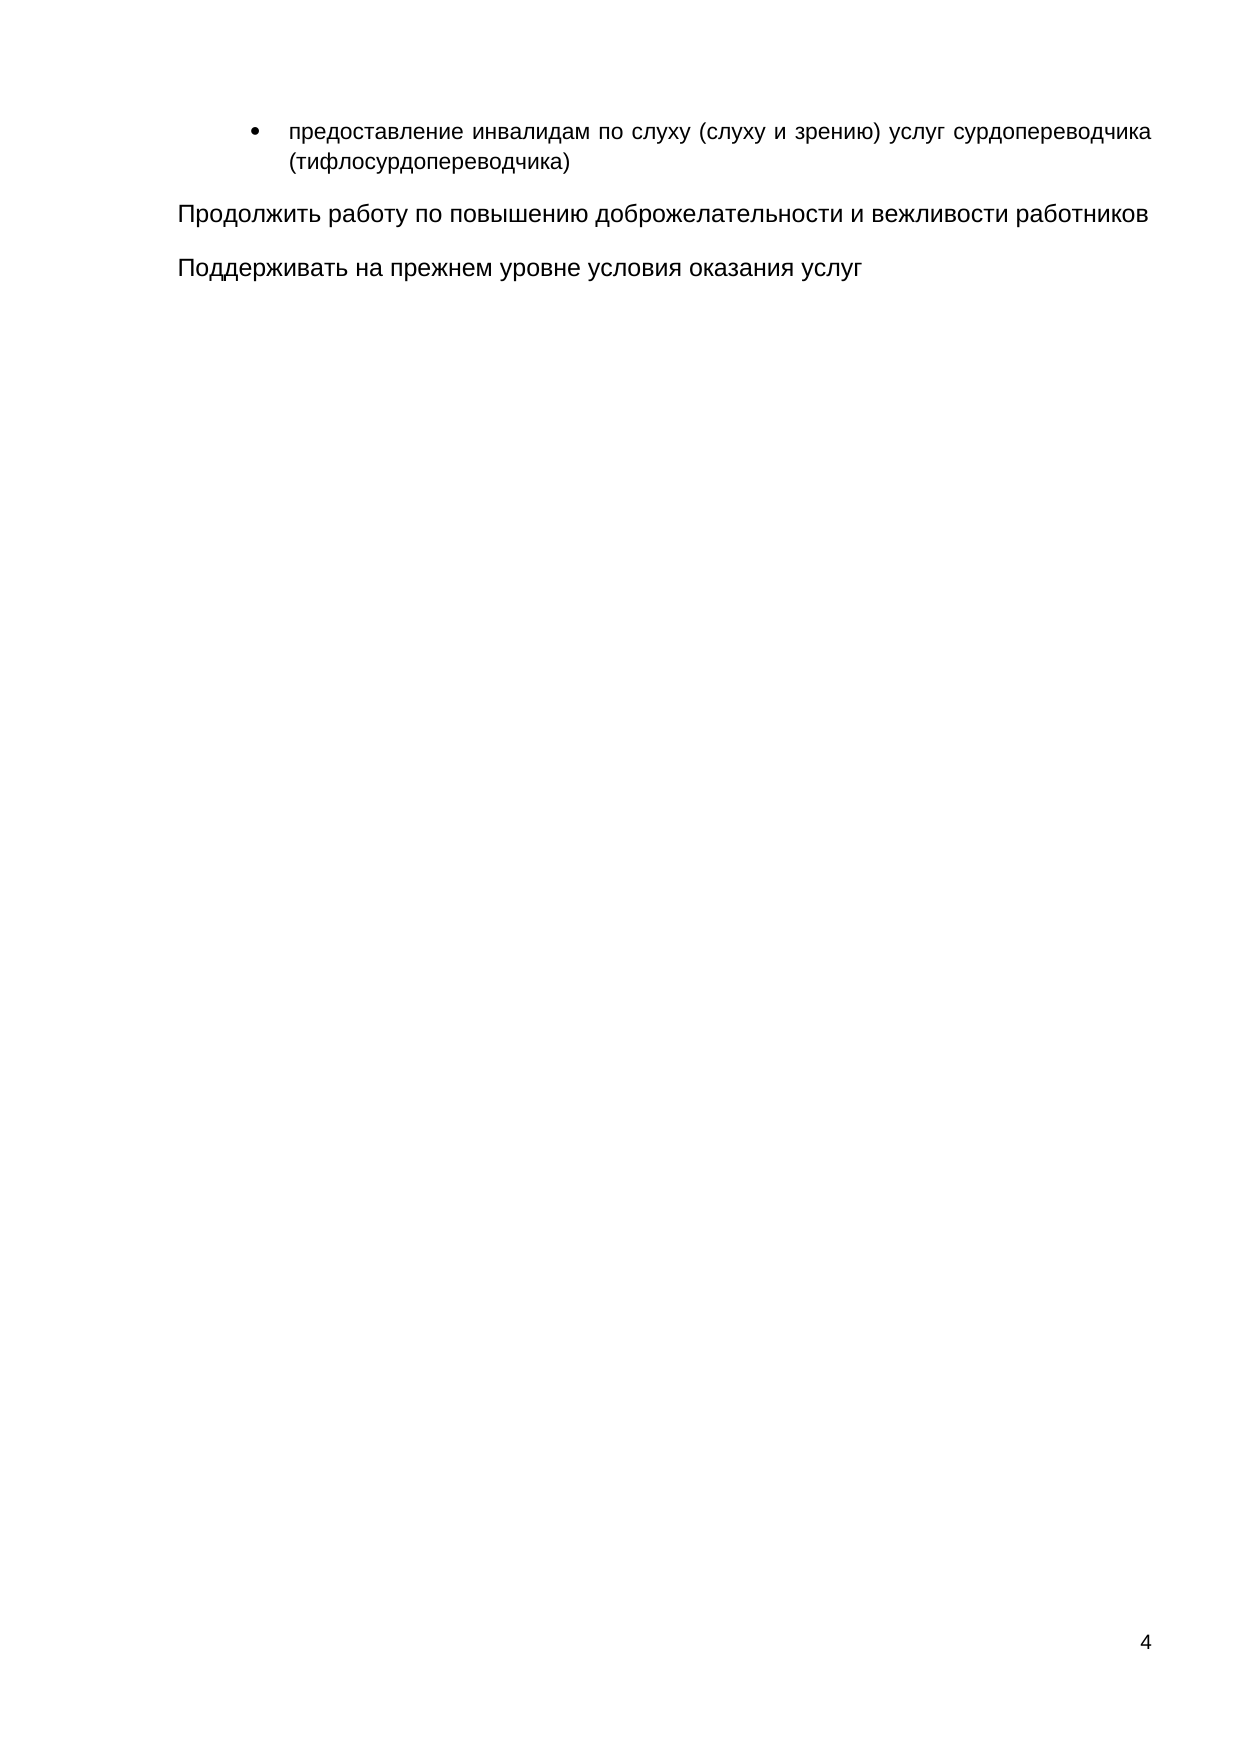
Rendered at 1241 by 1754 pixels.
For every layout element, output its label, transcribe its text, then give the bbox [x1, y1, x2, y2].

text Поддерживать на прежнем уровне условия оказания услуг [177, 253, 1152, 282]
list предоставление инвалидам по слуху (слуху и зрению) услуг сурдопереводчика (тифлосурдопереводчика) [251, 118, 1152, 175]
text Продолжить работу по повышению доброжелательности и вежливости работников [177, 199, 1152, 228]
